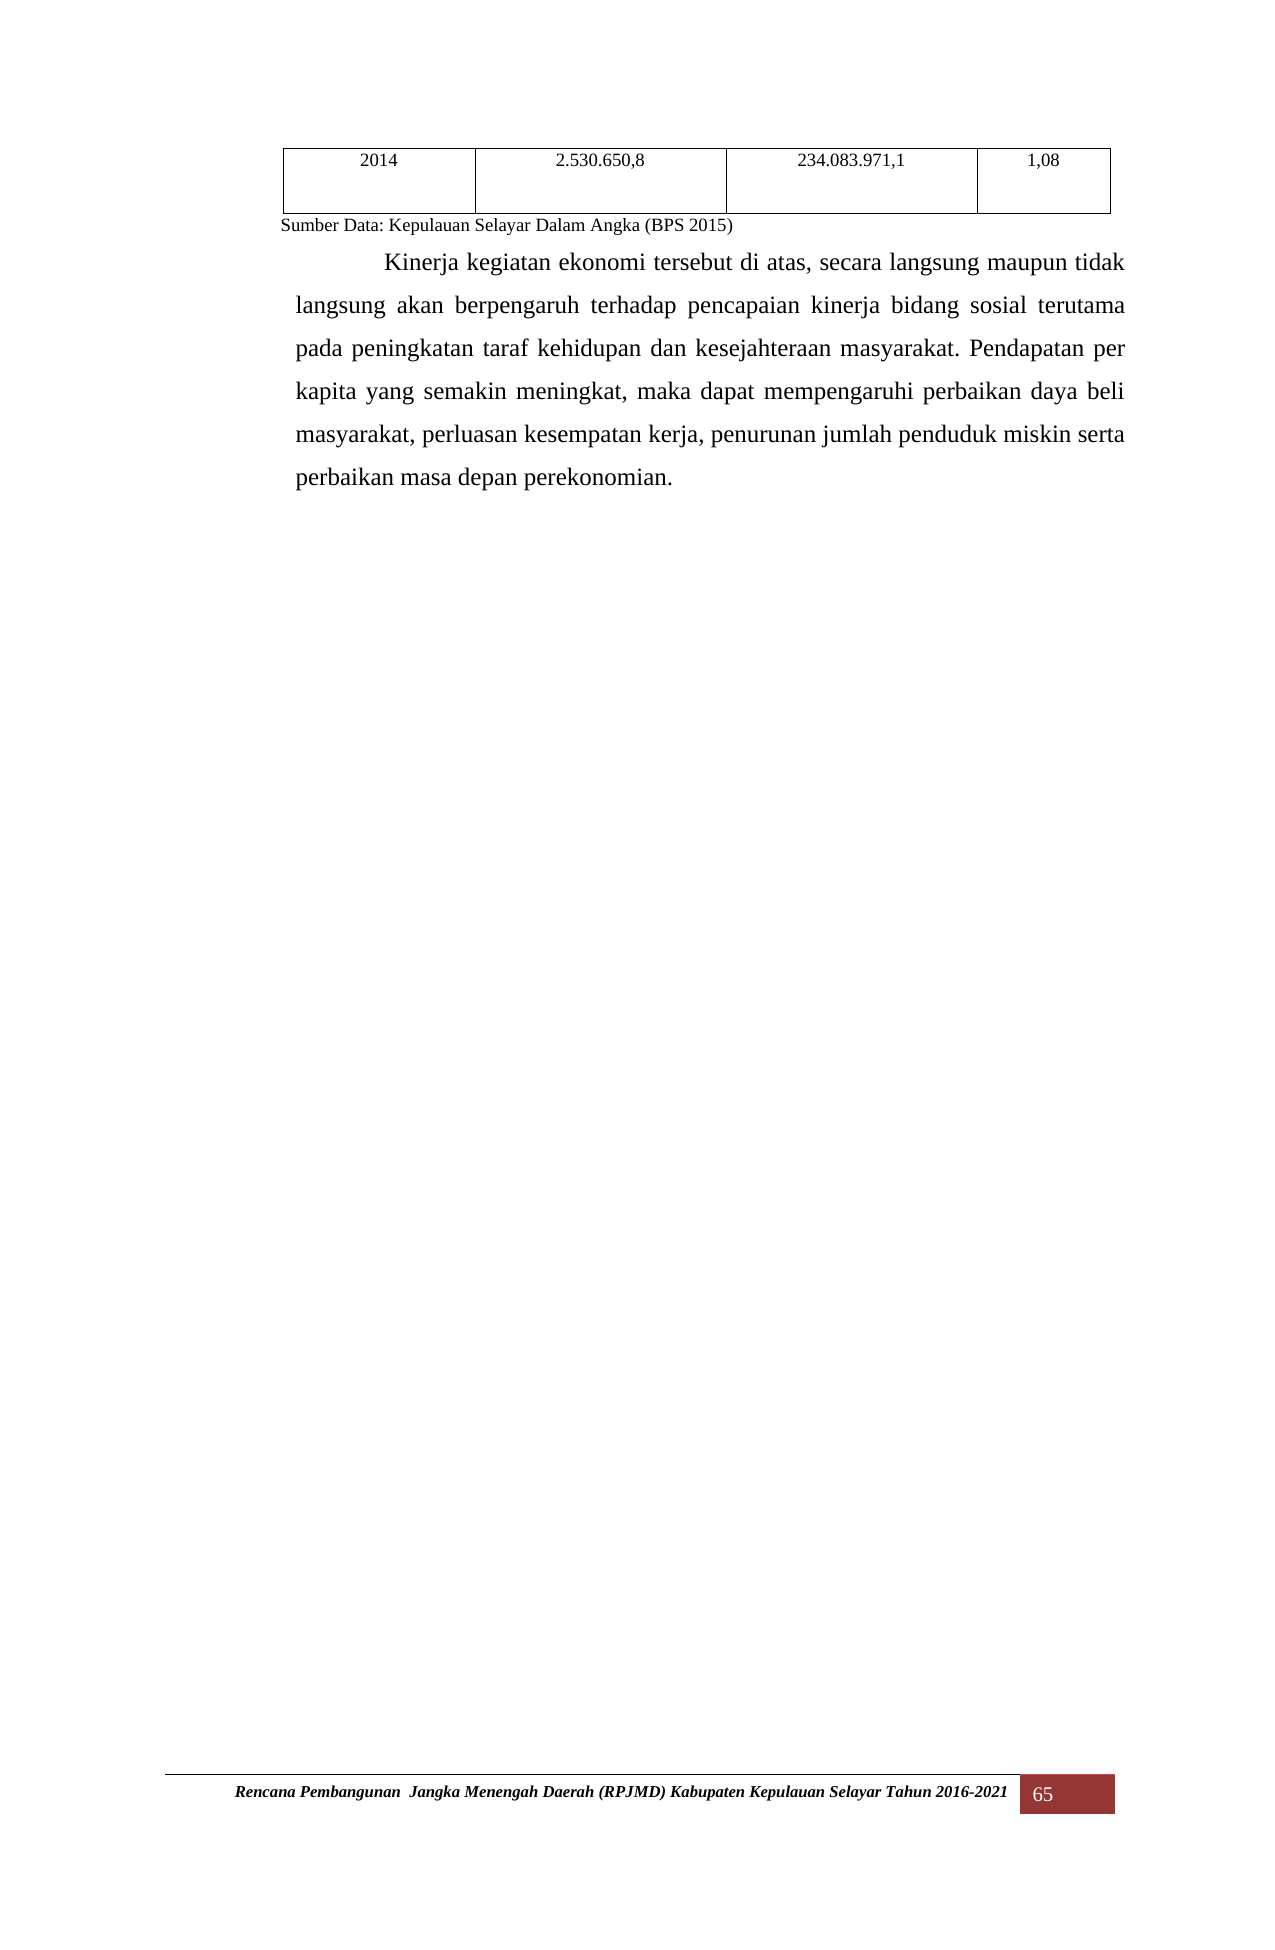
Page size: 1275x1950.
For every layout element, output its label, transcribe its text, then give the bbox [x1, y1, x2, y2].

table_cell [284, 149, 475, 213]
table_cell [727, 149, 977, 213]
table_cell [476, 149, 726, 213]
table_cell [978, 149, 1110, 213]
text Kinerja kegiatan ekonomi tersebut di atas, secara langsung maupun tidak langsung akan berpengaruh terhadap pencapaian kinerja bidang sosial terutama pada peningkatan taraf kehidupan dan kesejahteraan masyarakat. Pendapatan per kapita yang semakin meningkat, maka dapat mempengaruhi perbaikan daya beli masyarakat, perluasan kesempatan kerja, penurunan jumlah penduduk miskin serta perbaikan masa depan perekonomian. [295, 247, 1126, 491]
text Sumber Data: Kepulauan Selayar Dalam Angka (BPS 2015) [177, 214, 1126, 236]
